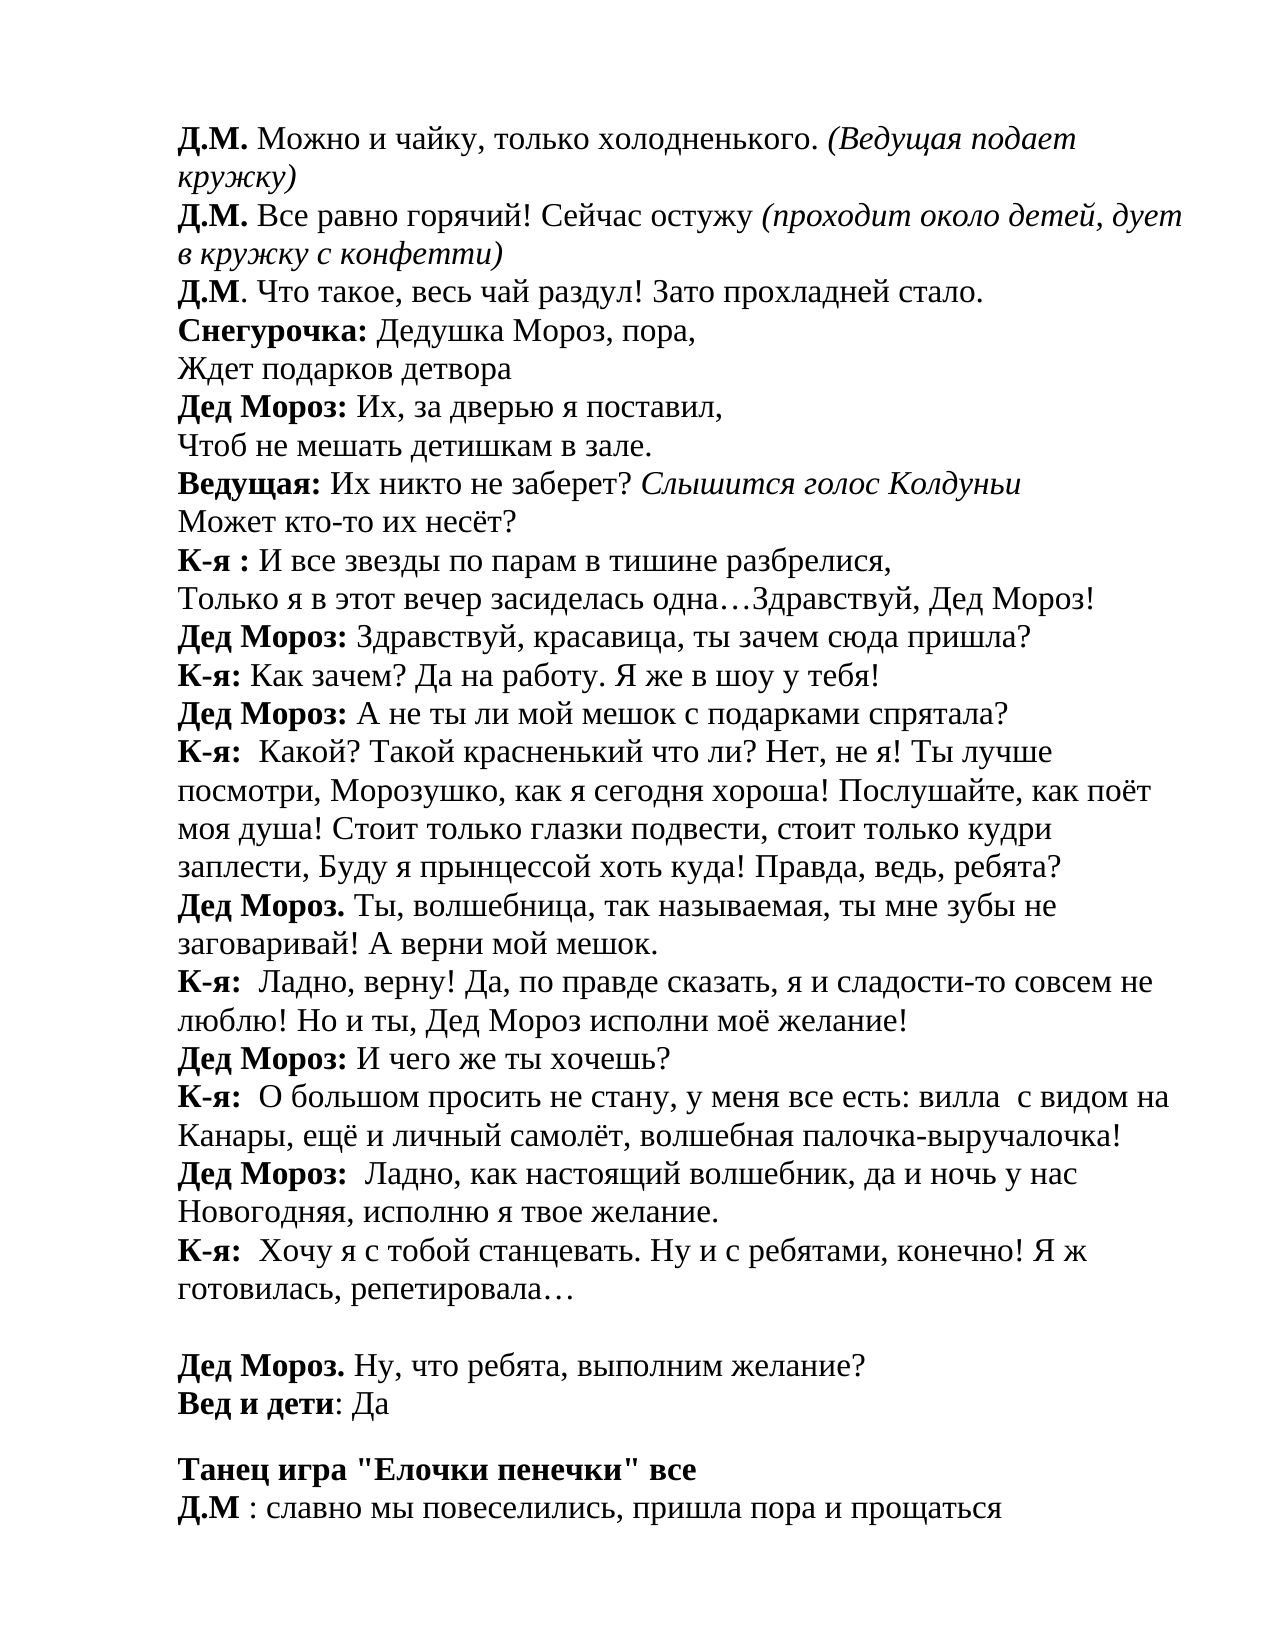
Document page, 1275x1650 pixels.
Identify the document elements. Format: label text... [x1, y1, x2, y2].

text К-я: Ладно, верну! Да, по правде сказать, я и сладости-то совсем не люблю! Но и ты, Дед Мороз исполни моё желание! [177, 961, 1186, 1038]
text Дед Мороз. Ты, волшебница, так называемая, ты мне зубы не заговаривай! А верни мой мешок. [177, 885, 1186, 961]
text Дед Мороз: Их, за дверью я поставил, Чтоб не мешать детишкам в зале. [177, 386, 1186, 463]
text Только я в этот вечер засиделась одна…Здравствуй, Дед Мороз! [177, 578, 1186, 616]
text Ждет подарков детвора [177, 348, 1186, 386]
text Д.М. Все равно горячий! Сейчас остужу (проходит около детей, дует в кружку с конфетти) [177, 195, 1186, 271]
text Д.М. Можно и чайку, только холодненького. (Ведущая подает кружку) [177, 118, 1186, 195]
text Может кто-то их несёт? [177, 501, 1186, 540]
text Д.М : славно мы повеселились, пришла пора и прощаться [177, 1488, 1186, 1526]
text Дед Мороз: И чего же ты хочешь? [177, 1038, 1186, 1076]
text К-я: О большом просить не стану, у меня все есть: вилла с видом на Канары, ещё и личный самолёт, волшебная палочка-выручалочка! [177, 1076, 1186, 1153]
text К-я: Как зачем? Да на работу. Я же в шоу у тебя! [177, 655, 1186, 693]
text Дед Мороз. Ну, что ребята, выполним желание? [177, 1345, 1186, 1383]
text Снегурочка: Дедушка Мороз, пора, [177, 310, 1186, 348]
text К-я: Хочу я с тобой станцевать. Ну и с ребятами, конечно! Я ж готовилась, репетировала… [177, 1230, 1186, 1306]
text К-я: Какой? Такой красненький что ли? Нет, не я! Ты лучше посмотри, Морозушко, как я сегодня хороша! Послушайте, как поёт моя душа! Стоит только глазки подвести, стоит только кудри заплести, Буду я прынцессой хоть куда! Правда, ведь, ребята? [177, 731, 1186, 885]
text Вед и дети: Да [177, 1383, 1186, 1449]
text Дед Мороз: А не ты ли мой мешок с подарками спрятала? [177, 693, 1186, 731]
text Танец игра "Елочки пенечки" все [177, 1449, 1186, 1488]
text Дед Мороз: Здравствуй, красавица, ты зачем сюда пришла? [177, 616, 1186, 655]
text Д.М. Что такое, весь чай раздул! Зато прохладней стало. [177, 271, 1186, 310]
text Ведущая: Их никто не заберет? Слышится голос Колдуньи [177, 463, 1186, 501]
text Дед Мороз: Ладно, как настоящий волшебник, да и ночь у нас Новогодняя, исполню я твое желание. [177, 1153, 1186, 1230]
text К-я : И все звезды по парам в тишине разбрелися, [177, 540, 1186, 578]
